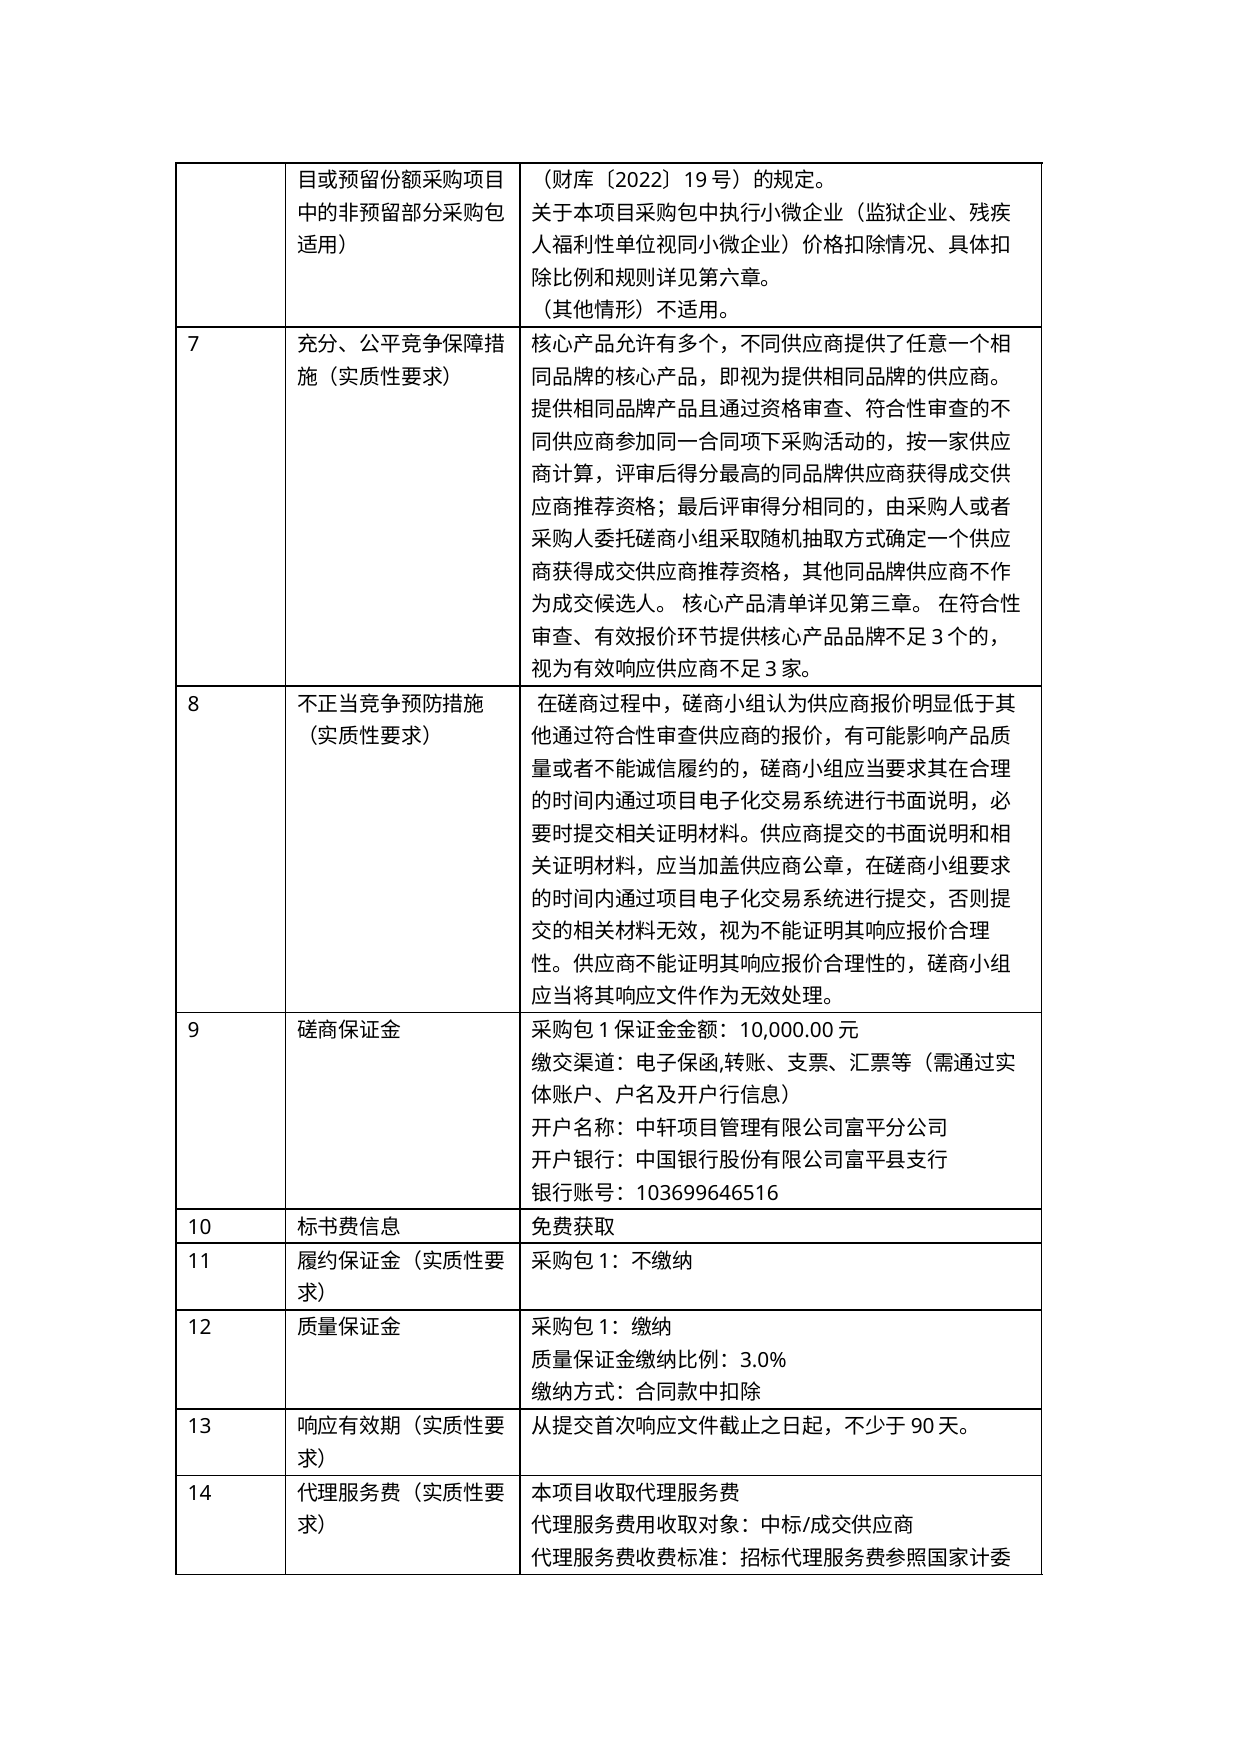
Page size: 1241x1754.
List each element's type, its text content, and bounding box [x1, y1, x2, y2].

table_cell 9 [177, 1013, 285, 1208]
table_cell 标书费信息 [286, 1210, 519, 1242]
table_cell 8 [177, 687, 285, 1012]
table_cell 响应有效期（实质性要求） [286, 1410, 519, 1474]
table_cell 履约保证金（实质性要求） [286, 1244, 519, 1309]
table_cell 在磋商过程中，磋商小组认为供应商报价明显低于其他通过符合性审查供应商的报价，有可能影响产品质量或者不能诚信履约的，磋商小组应当要求其在合理的时间内通过项目电子化交易系统进行书面说明，必要时提交相关证明材料。供应商提交的书面说明和相关证明材料，应当加盖供应商公章，在磋商小组要求的时间内通过项目电子化交易系统进行提交，否则提交的相关材料无效，视为不能证明其响应报价合理性。供应商不能证明其响应报价合理性的，磋商小组应当将其响应文件作为无效处理。 [521, 687, 1041, 1012]
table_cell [286, 164, 519, 326]
table_cell 质量保证金 [286, 1311, 519, 1408]
table_cell 10 [177, 1210, 285, 1242]
table_cell 7 [177, 328, 285, 685]
table_cell 14 [177, 1476, 285, 1573]
table_cell 13 [177, 1410, 285, 1474]
table_cell 免费获取 [521, 1210, 1041, 1242]
table_cell 代理服务费（实质性要求） [286, 1476, 519, 1573]
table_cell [521, 164, 1041, 326]
table_cell 采购包1：不缴纳 [521, 1244, 1041, 1309]
table_cell 核心产品允许有多个，不同供应商提供了任意一个相同品牌的核心产品，即视为提供相同品牌的供应商。 提供相同品牌产品且通过资格审查、符合性审查的不同供应商参加同一合同项下采购活动的，按一家供应商计算，评审后得分最高的同品牌供应商获得成交供应商推荐资格；最后评审得分相同的，由采购人或者采购人委托磋商小组采取随机抽取方式确定一个供应商获得成交供应商推荐资格，其他同品牌供应商不作为成交候选人。 核心产品清单详见第三章。 在符合性审查、有效报价环节提供核心产品品牌不足3个的，视为有效响应供应商不足3家。 [521, 328, 1041, 685]
table_cell 采购包1：缴纳 质量保证金缴纳比例：3.0% 缴纳方式：合同款中扣除 [521, 1311, 1041, 1408]
table_cell 6 [177, 164, 285, 326]
table_cell 充分、公平竞争保障措施（实质性要求） [286, 328, 519, 685]
table_cell 12 [177, 1311, 285, 1408]
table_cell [521, 1476, 1041, 1573]
table_cell 采购包1保证金金额：10,000.00元 缴交渠道：电子保函,转账、支票、汇票等（需通过实体账户、户名及开户行信息） 开户名称：中轩项目管理有限公司富平分公司 开户银行：中国银行股份有限公司富平县支行 银行账号：103699646516 [521, 1013, 1041, 1208]
table_cell 磋商保证金 [286, 1013, 519, 1208]
table_cell 不正当竞争预防措施 （实质性要求） [286, 687, 519, 1012]
table_cell 从提交首次响应文件截止之日起，不少于90天。 [521, 1410, 1041, 1474]
table_cell 11 [177, 1244, 285, 1309]
